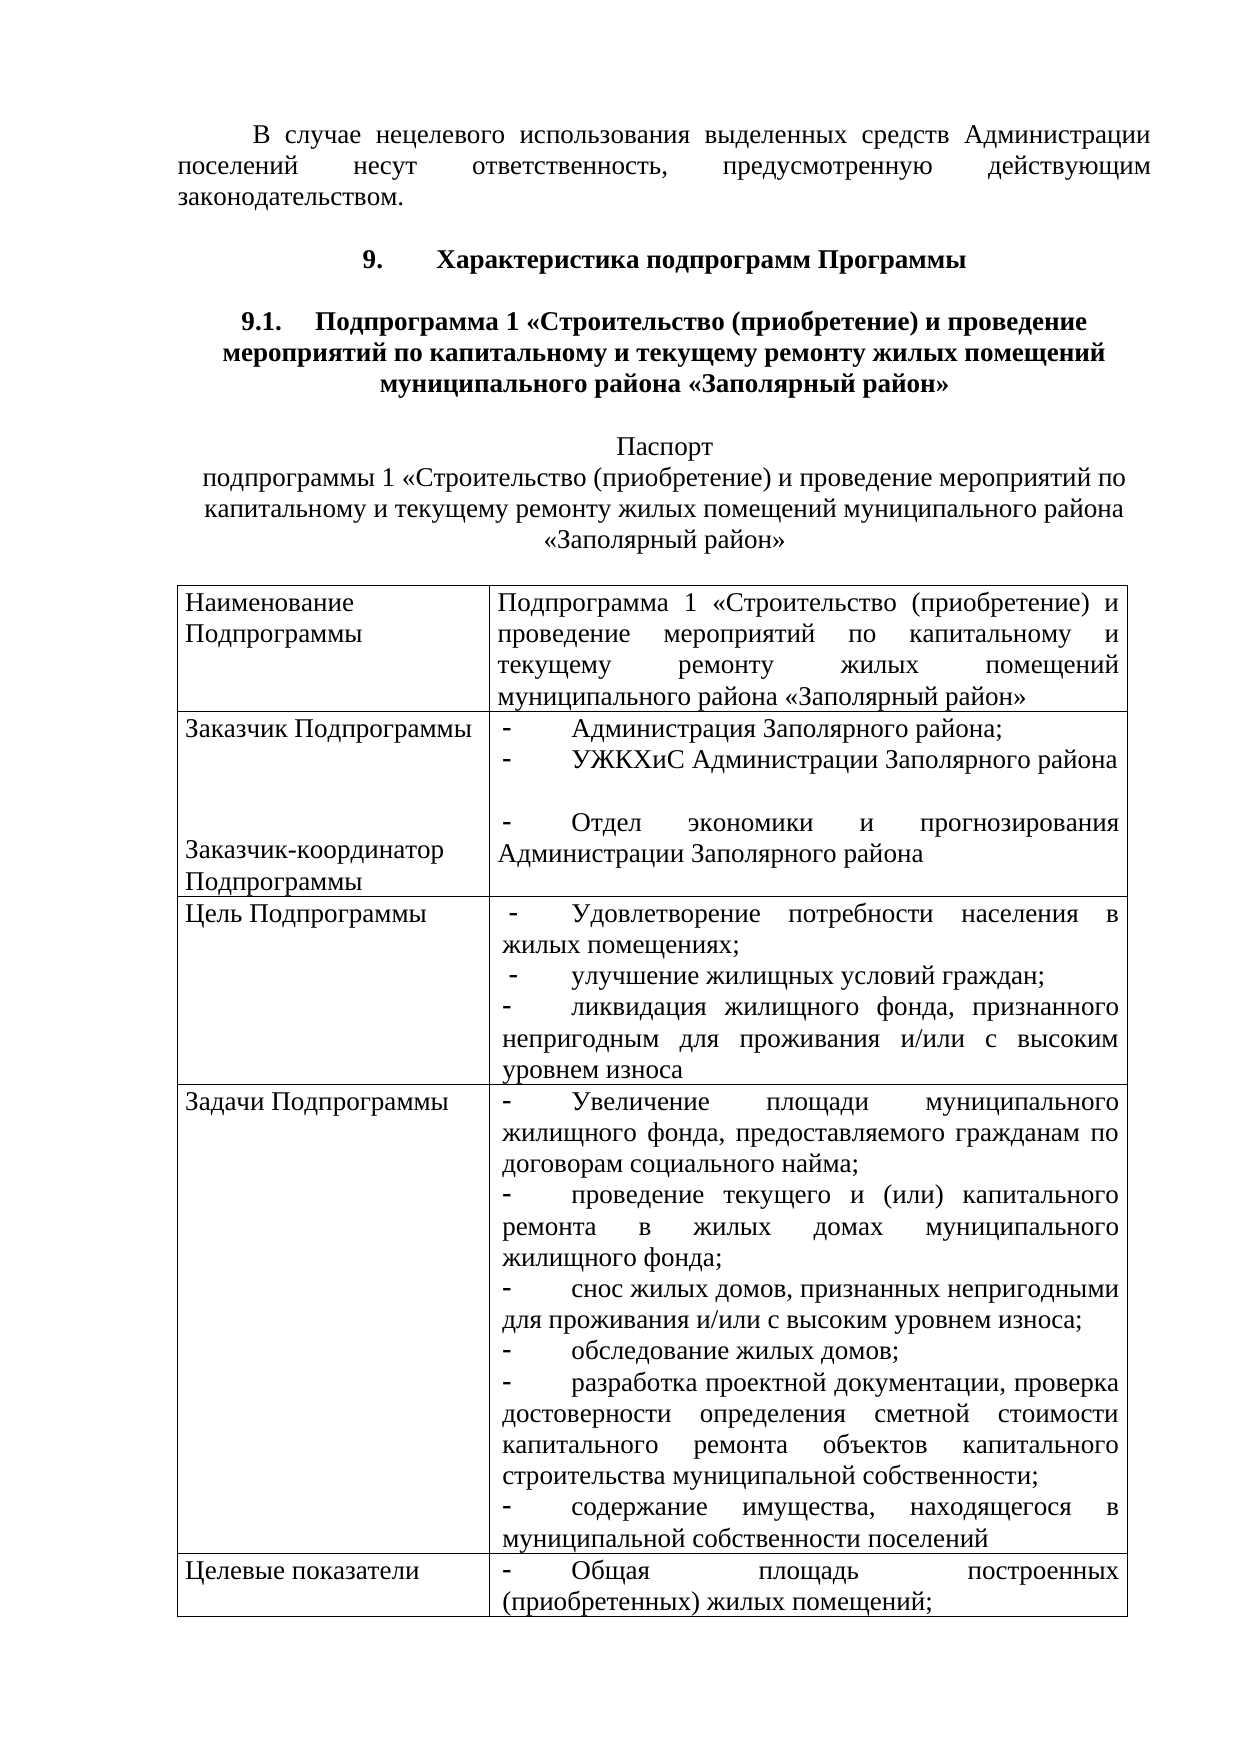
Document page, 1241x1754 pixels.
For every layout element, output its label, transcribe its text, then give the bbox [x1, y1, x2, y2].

table_cell Цель Подпрограммы [178, 897, 489, 1084]
table_header Наименование Подпрограммы [178, 586, 489, 711]
table_cell Целевые показатели [178, 1554, 489, 1616]
table_cell Заказчик Подпрограммы Заказчик-координатор Подпрограммы [178, 712, 489, 896]
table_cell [490, 1554, 1127, 1616]
table_cell Увеличение площади муниципального жилищного фонда, предоставляемого гражданам по договорам социального найма; проведение текущего и (или) капитального ремонта в жилых домах муниципального жилищного фонда; снос жилых домов, признанных непригодными для проживания и/или с высоким уровнем износа; обследование жилых домов; разработка проектной документации, проверка достоверности определения сметной стоимости капитального ремонта объектов капитального строительства муниципальной собственности; содержание имущества, находящегося в муниципальной собственности поселений [490, 1085, 1127, 1553]
list Подпрограмма 1 «Строительство (приобретение) и проведение мероприятий по капитальному и текущему ремонту жилых помещений муниципального района «Заполярный район» [177, 305, 1152, 398]
table_cell Задачи Подпрограммы [178, 1085, 489, 1553]
text Паспорт [177, 429, 1152, 461]
text В случае нецелевого использования выделенных средств Администрации поселений несут ответственность, предусмотренную действующим законодательством. [177, 118, 1152, 212]
table_header Подпрограмма 1 «Строительство (приобретение) и проведение мероприятий по капитальному и текущему ремонту жилых помещений муниципального района «Заполярный район» [490, 586, 1127, 711]
list Характеристика подпрограмм Программы [177, 243, 1152, 274]
text подпрограммы 1 «Строительство (приобретение) и проведение мероприятий по капитальному и текущему ремонту жилых помещений муниципального района «Заполярный район» [177, 461, 1152, 554]
table_cell Администрация Заполярного района; УЖКХиС Администрации Заполярного района Отдел экономики и прогнозирования Администрации Заполярного района [490, 712, 1127, 896]
table_cell Удовлетворение потребности населения в жилых помещениях; улучшение жилищных условий граждан; ликвидация жилищного фонда, признанного непригодным для проживания и/или с высоким уровнем износа [490, 897, 1127, 1084]
